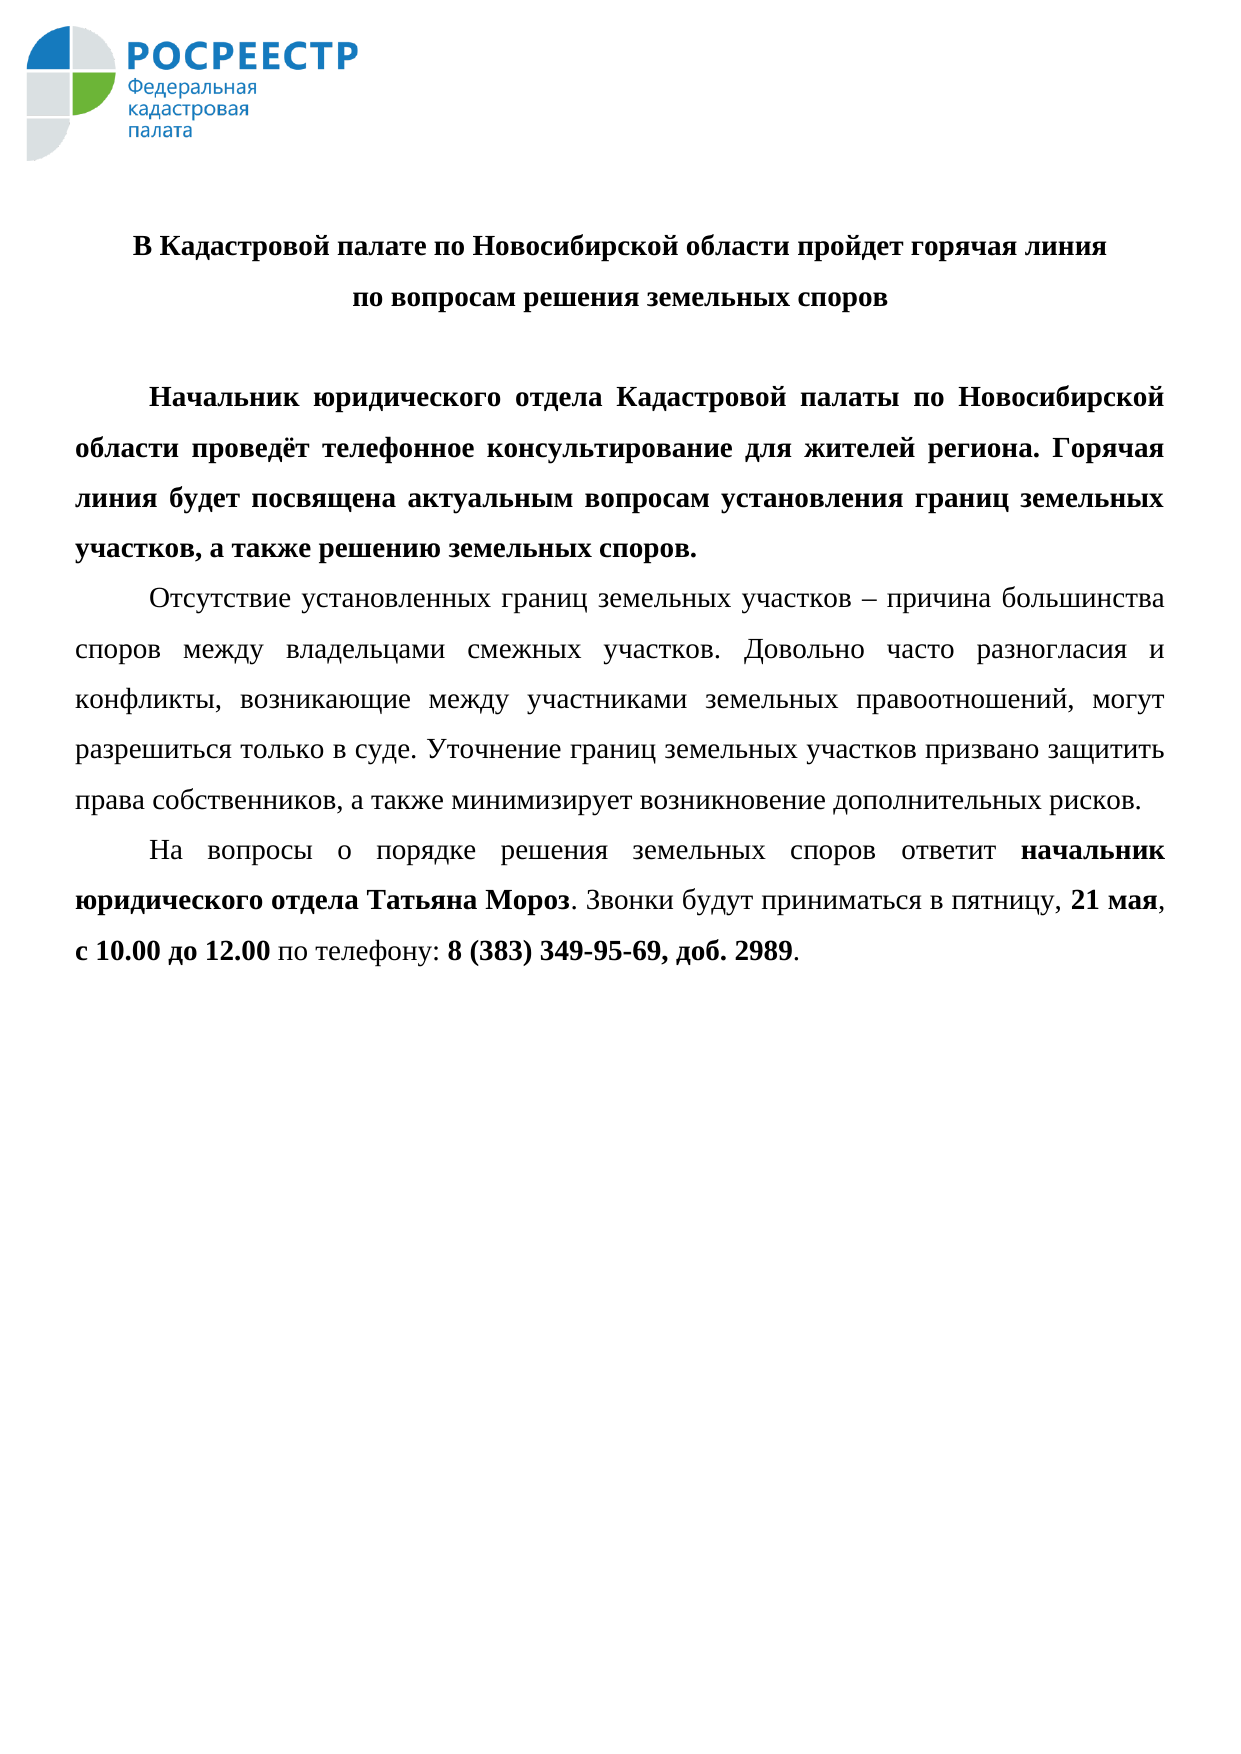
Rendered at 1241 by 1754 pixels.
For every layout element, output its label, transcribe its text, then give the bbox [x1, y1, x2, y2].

picture [26, 26, 358, 161]
text Начальник юридического отдела Кадастровой палаты по Новосибирской области проведёт телефонное консультирование для жителей региона. Горячая линия будет посвящена актуальным вопросам установления границ земельных участков, а также решению земельных споров. [75, 379, 1165, 564]
text Отсутствие установленных границ земельных участков – причина большинства споров между владельцами смежных участков. Довольно часто разногласия и конфликты, возникающие между участниками земельных правоотношений, могут разрешиться только в суде. Уточнение границ земельных участков призвано защитить права собственников, а также минимизирует возникновение дополнительных рисков. [75, 581, 1165, 815]
text В Кадастровой палате по Новосибирской области пройдет горячая линия по вопросам решения земельных споров [75, 228, 1165, 312]
text На вопросы о порядке решения земельных споров ответит начальник юридического отдела Татьяна Мороз. Звонки будут приниматься в пятницу, 21 мая, с 10.00 до 12.00 по телефону: 8 (383) 349-95-69, доб. 2989. [75, 832, 1165, 966]
